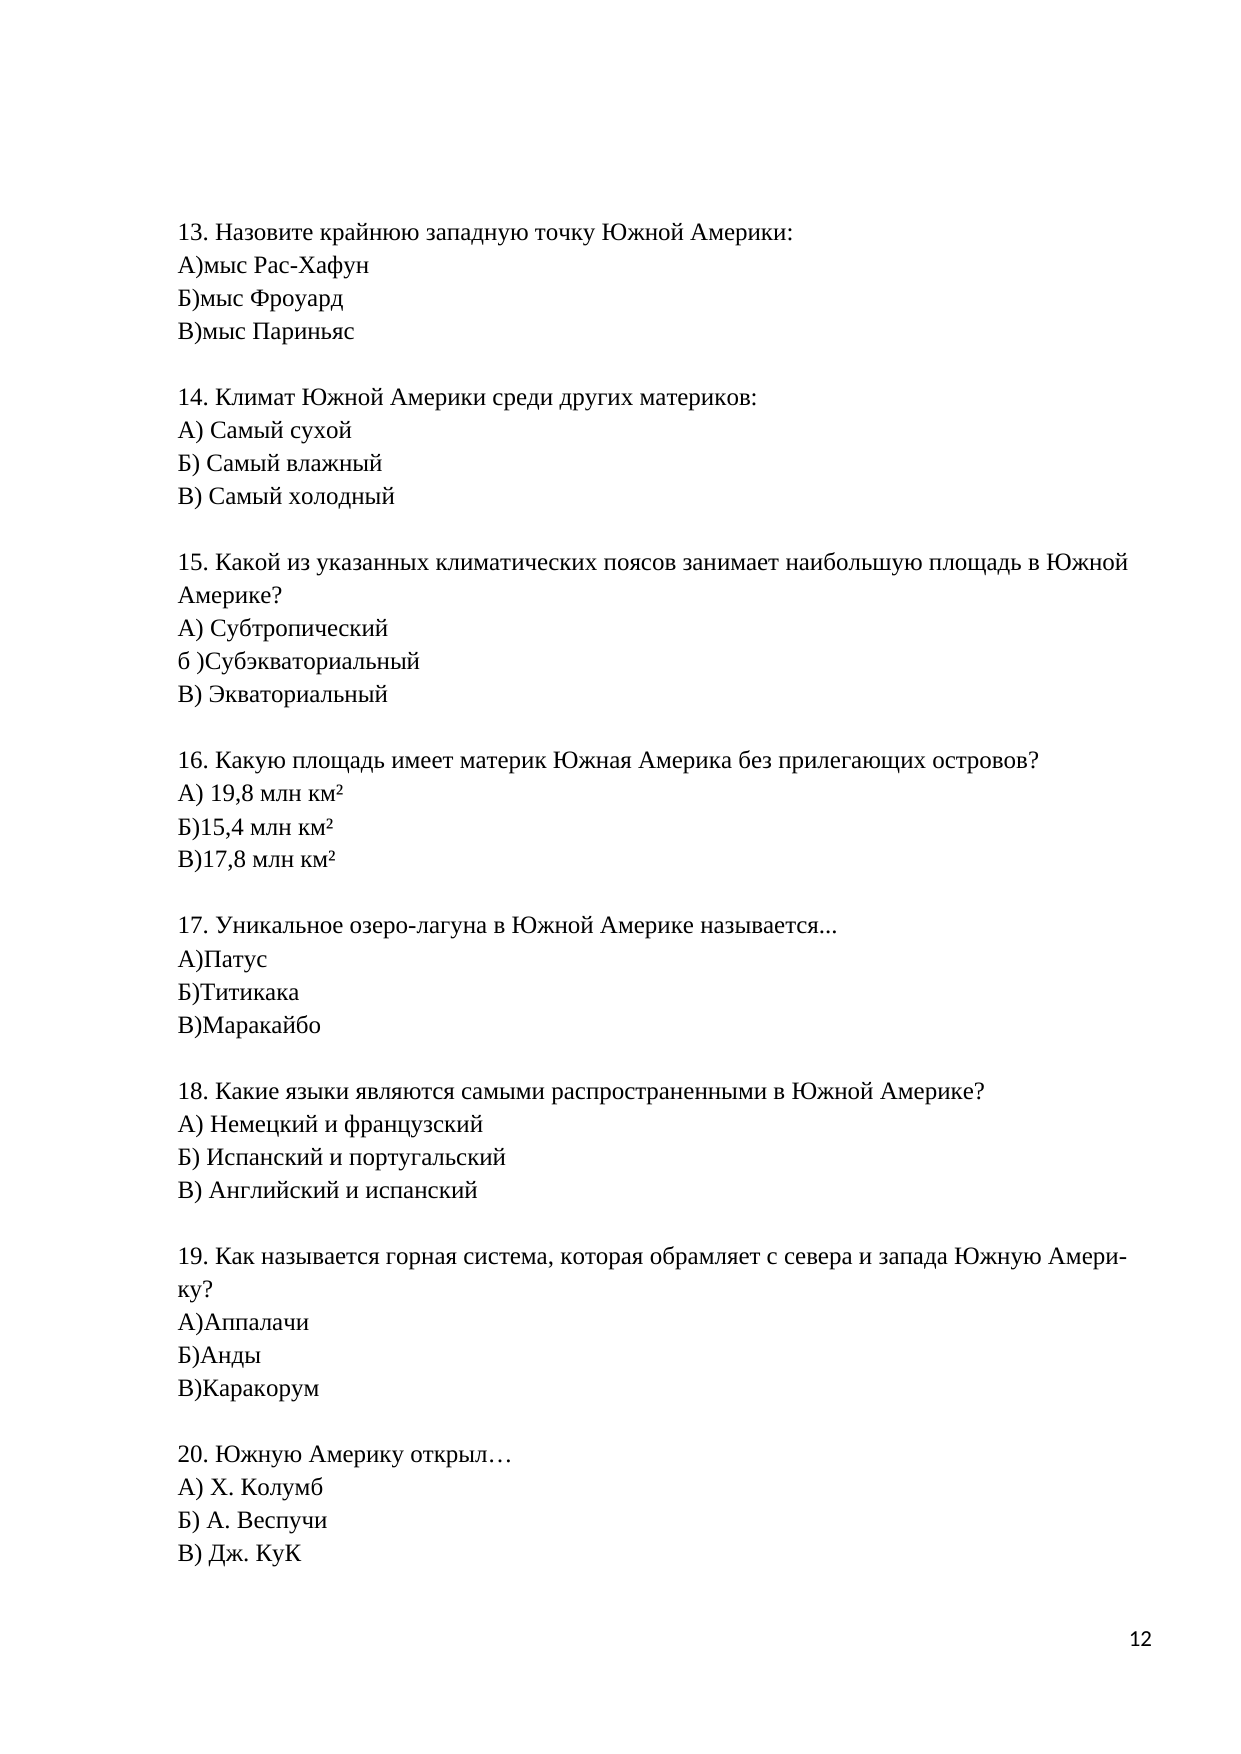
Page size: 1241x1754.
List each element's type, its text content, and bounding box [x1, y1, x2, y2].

text В) Дж. КуК [177, 1538, 1152, 1567]
text А) 19,8 млн км² [177, 778, 1152, 807]
text Б)Анды [177, 1340, 1152, 1369]
text А) Немецкий и французский [177, 1109, 1152, 1137]
text В)Каракорум [177, 1373, 1152, 1402]
text А) Х. Колумб [177, 1472, 1152, 1501]
text 17. Уникальное озеро-лагуна в Южной Америке называется... [177, 911, 1152, 939]
text В) Самый холодный [177, 481, 1152, 510]
text б )Субэкваториальный [177, 646, 1152, 675]
text 19. Как называется горная система, которая об­рам­ля­ет с се­ве­ра и за­па­да Южную Аме­ри­ку? [177, 1241, 1152, 1303]
text 13. Назовите крайнюю западную точку Южной Америки: [177, 217, 1152, 246]
text 18. Какие языки являются самыми распространенными в Южной Америке? [177, 1076, 1152, 1104]
text 20. Южную Америку открыл… [177, 1439, 1152, 1468]
text А)Патус [177, 944, 1152, 972]
text А)Аппалачи [177, 1307, 1152, 1336]
text В)мыс Париньяс [177, 316, 1152, 345]
text А)мыс Рас-Хафун [177, 250, 1152, 279]
text В) Экваториальный [177, 679, 1152, 708]
text Б)15,4 млн км² [177, 812, 1152, 840]
text А) Субтропический [177, 613, 1152, 642]
text В) Английский и испанский [177, 1175, 1152, 1203]
text Б) Испанский и португальский [177, 1142, 1152, 1171]
text В)Маракайбо [177, 1010, 1152, 1038]
text 16. Какую площадь имеет материк Южная Америка без прилегающих островов? [177, 746, 1152, 774]
text А) Самый сухой [177, 415, 1152, 444]
text В)17,8 млн км² [177, 844, 1152, 873]
text Б) Самый влажный [177, 448, 1152, 477]
text 14. Климат Южной Америки среди других материков: [177, 382, 1152, 411]
text 15. Какой из указанных климатических поясов занимает наибольшую площадь в Южной Америке? [177, 547, 1152, 609]
text Б)Титикака [177, 977, 1152, 1005]
text Б) А. Веспучи [177, 1505, 1152, 1534]
text Б)мыс Фроуард [177, 283, 1152, 312]
